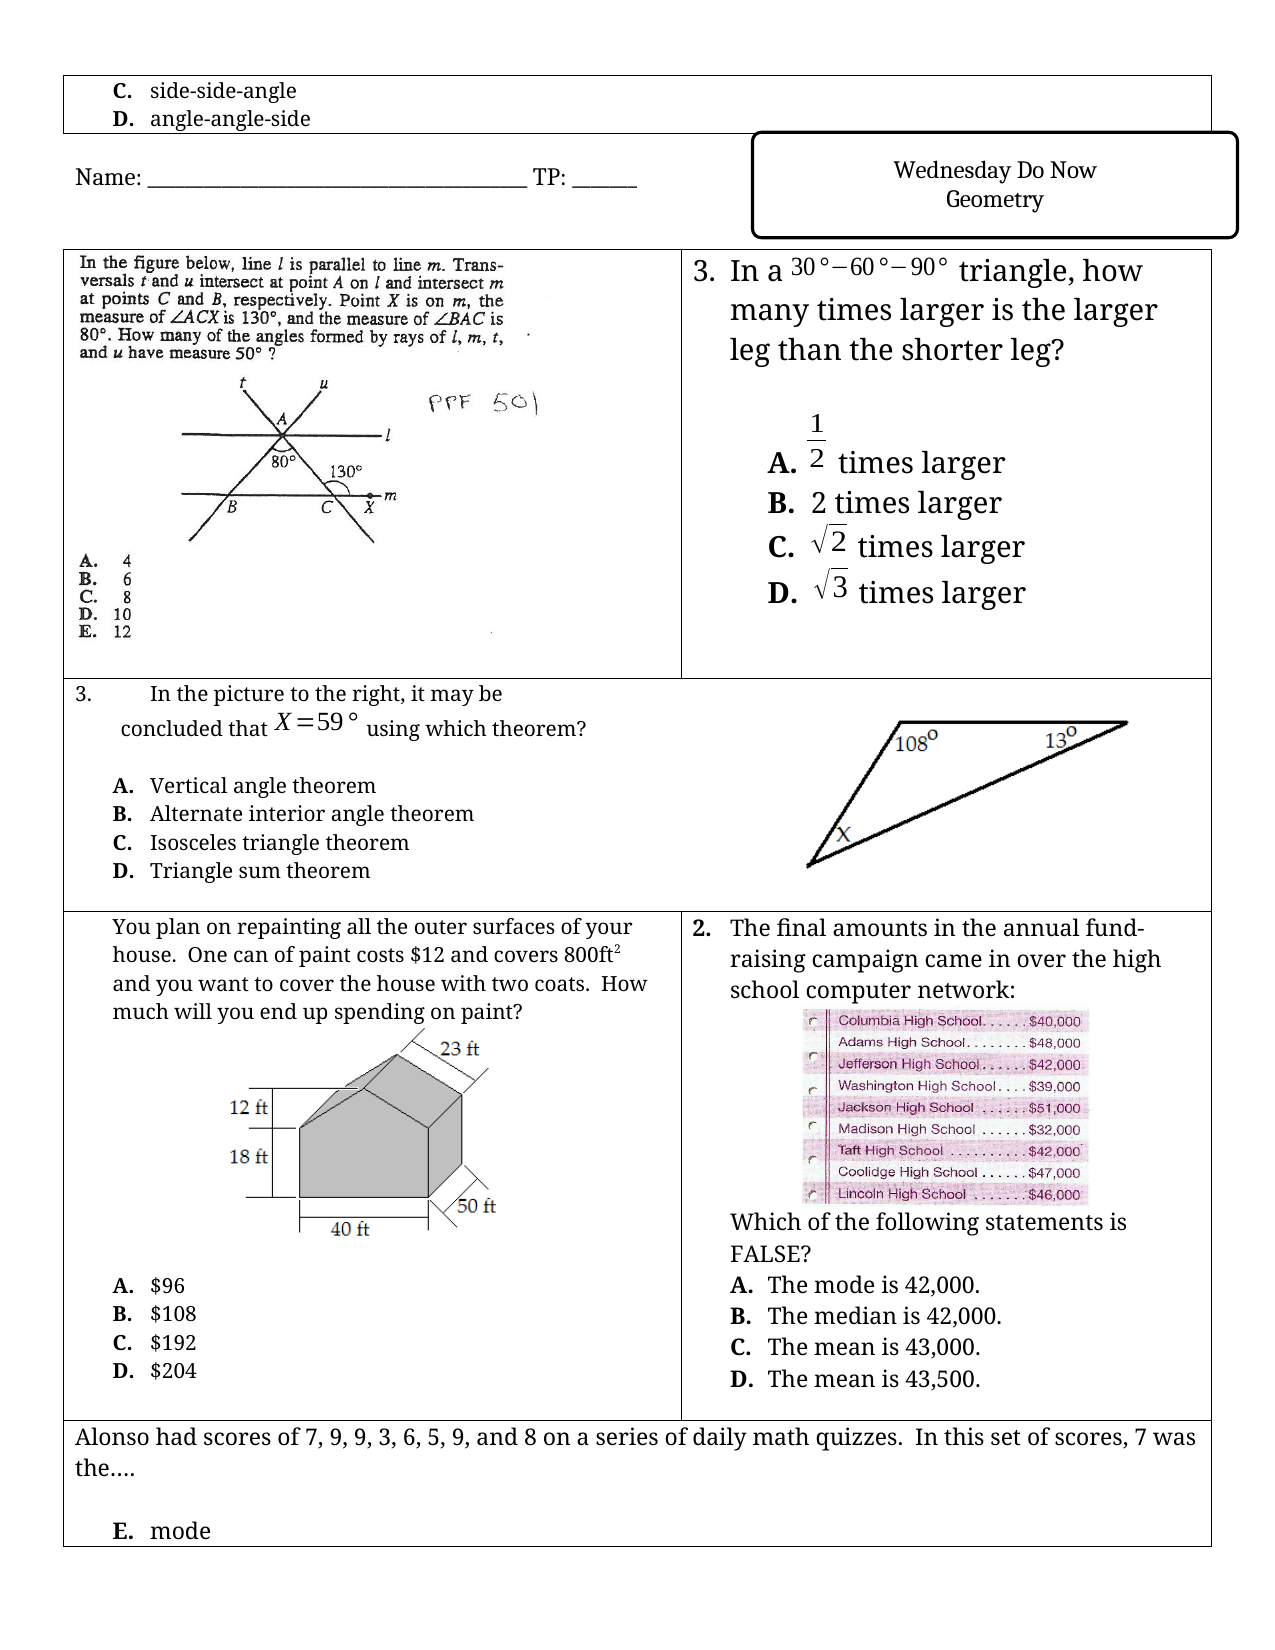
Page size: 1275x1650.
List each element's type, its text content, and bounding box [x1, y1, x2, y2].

table_cell The final amounts in the annual fund-raising campaign came in over the high school computer network: Which of the following statements is FALSE? The mode is 42,000. The median is 42,000. The mean is 43,000. The mean is 43,500. [682, 912, 1211, 1420]
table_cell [64, 1421, 1211, 1546]
picture [75, 250, 553, 668]
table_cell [64, 76, 1211, 133]
table_header [64, 250, 681, 678]
table_header In a triangle, how many times larger is the larger leg than the shorter leg? A. times larger B. 2 times larger C. times larger D. times larger [682, 250, 1211, 678]
picture [802, 1005, 1090, 1207]
table_cell You plan on repainting all the outer surfaces of your house. One can of paint costs $12 and covers 800ft2 and you want to cover the house with two coats. How much will you end up spending on paint? A. $96 B. $108 C. $192 D. $204 [64, 912, 681, 1420]
table_cell 3. In the picture to the right, it may be concluded that using which theorem? A. Vertical angle theorem B. Alternate interior angle theorem C. Isosceles triangle theorem D. Triangle sum theorem [64, 679, 1211, 911]
text Name: _________________________________________ TP: _______ [75, 163, 750, 191]
picture [228, 1025, 500, 1243]
picture [805, 715, 1132, 871]
